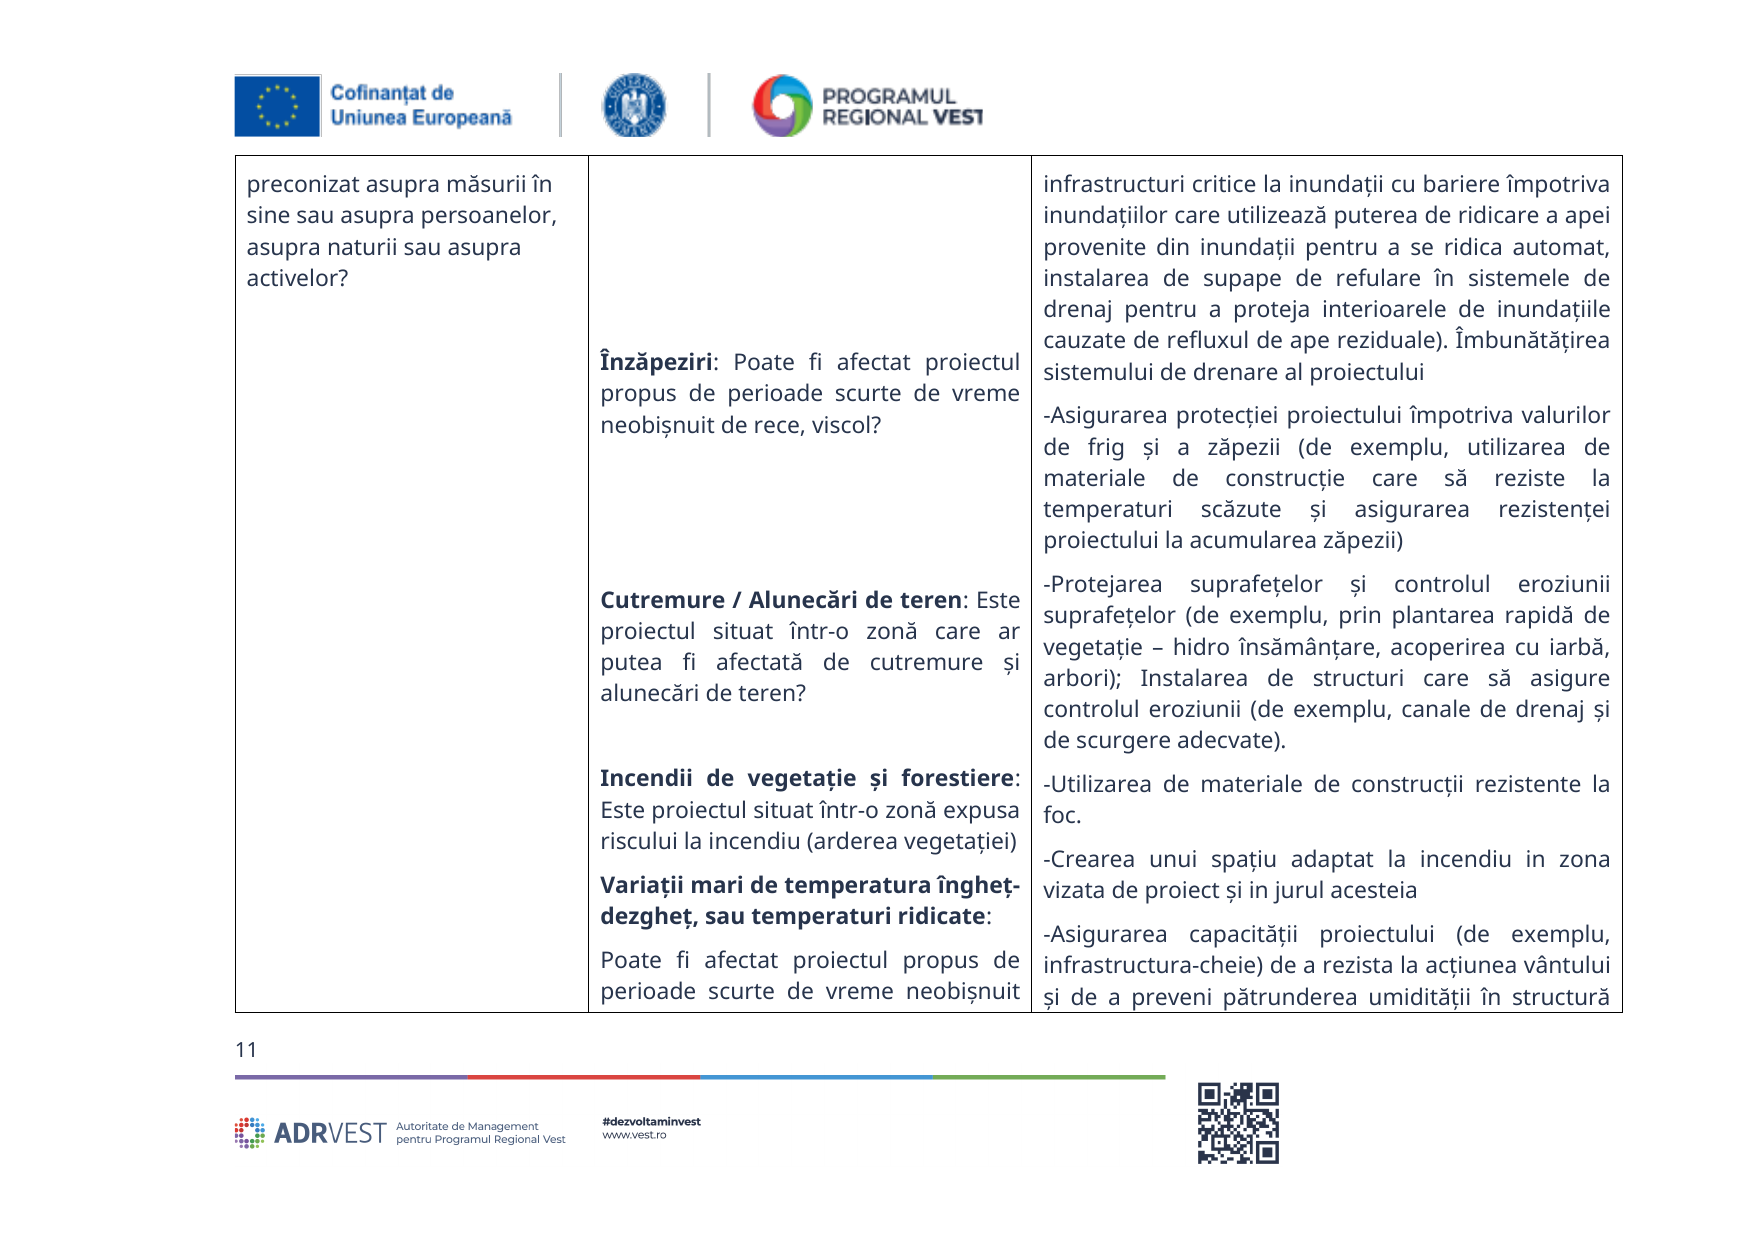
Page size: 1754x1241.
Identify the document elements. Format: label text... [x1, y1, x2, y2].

picture [234, 1063, 1283, 1167]
